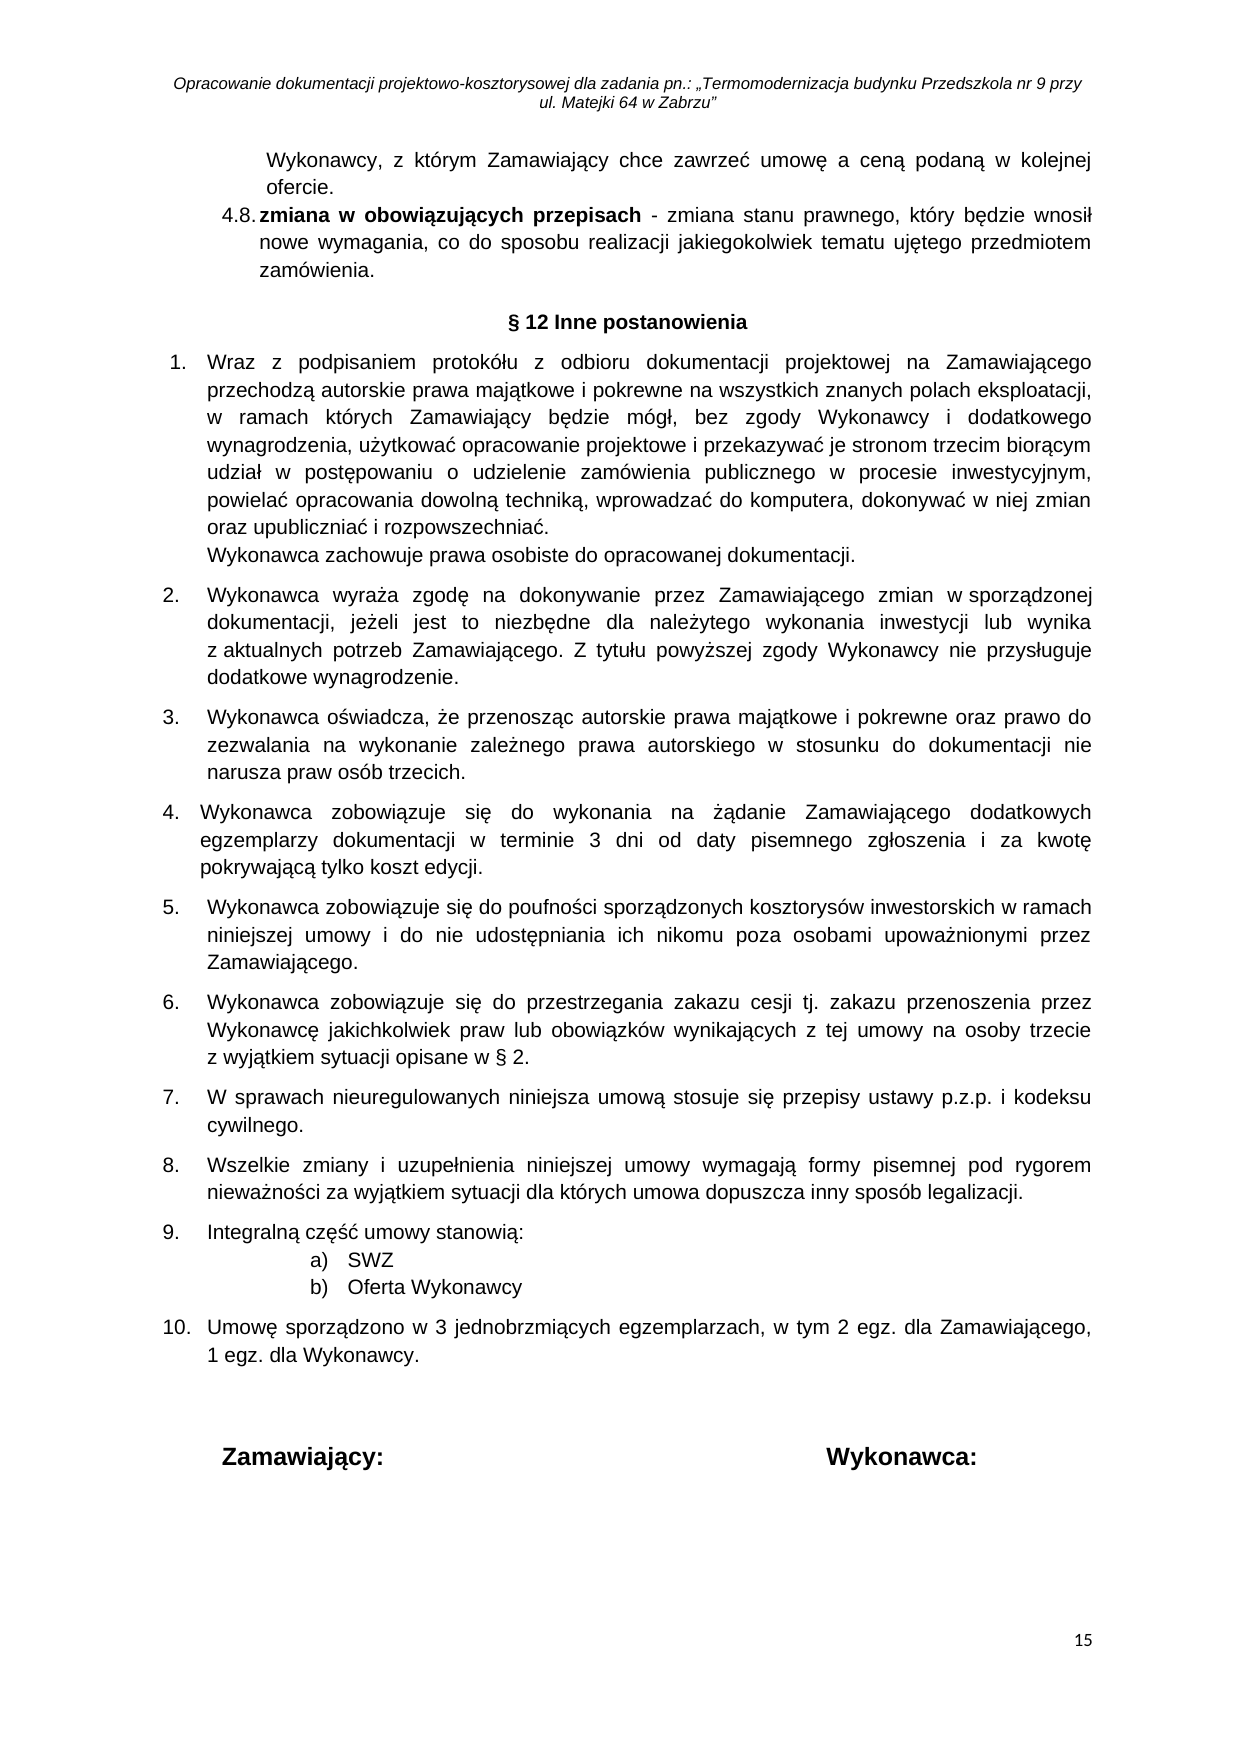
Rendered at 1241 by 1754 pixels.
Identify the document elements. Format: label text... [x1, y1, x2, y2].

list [266, 148, 1093, 199]
list Wszelkie zmiany i uzupełnienia niniejszej umowy wymagają formy pisemnej pod rygorem nieważności za wyjątkiem sytuacji dla których umowa dopuszcza inny sposób legalizacji. [162, 1153, 1093, 1204]
list Integralną część umowy stanowią: [162, 1220, 1093, 1244]
list Wykonawca zobowiązuje się do przestrzegania zakazu cesji tj. zakazu przenoszenia przez Wykonawcę jakichkolwiek praw lub obowiązków wynikających z tej umowy na osoby trzecie z wyjątkiem sytuacji opisane w § 2. [162, 990, 1093, 1069]
text Zamawiający: Wykonawca: [222, 1442, 1093, 1471]
list zmiana w obowiązujących przepisach - zmiana stanu prawnego, który będzie wnosił nowe wymagania, co do sposobu realizacji jakiegokolwiek tematu ujętego przedmiotem zamówienia. [222, 203, 1093, 282]
list Oferta Wykonawcy [310, 1275, 1093, 1299]
list Wraz z podpisaniem protokółu z odbioru dokumentacji projektowej na Zamawiającego przechodzą autorskie prawa majątkowe i pokrewne na wszystkich znanych polach eksploatacji, w ramach których Zamawiający będzie mógł, bez zgody Wykonawcy i dodatkowego wynagrodzenia, użytkować opracowanie projektowe i przekazywać je stronom trzecim biorącym udział w postępowaniu o udzielenie zamówienia publicznego w procesie inwestycyjnym, powielać opracowania dowolną techniką, wprowadzać do komputera, dokonywać w niej zmian oraz upubliczniać i rozpowszechniać. [169, 350, 1093, 539]
list Wykonawca oświadcza, że przenosząc autorskie prawa majątkowe i pokrewne oraz prawo do zezwalania na wykonanie zależnego prawa autorskiego w stosunku do dokumentacji nie narusza praw osób trzecich. [162, 705, 1093, 784]
list Wykonawca wyraża zgodę na dokonywanie przez Zamawiającego zmian w sporządzonej dokumentacji, jeżeli jest to niezbędne dla należytego wykonania inwestycji lub wynika z aktualnych potrzeb Zamawiającego. Z tytułu powyższej zgody Wykonawcy nie przysługuje dodatkowe wynagrodzenie. [162, 583, 1093, 689]
list Wykonawca zobowiązuje się do wykonania na żądanie Zamawiającego dodatkowych egzemplarzy dokumentacji w terminie 3 dni od daty pisemnego zgłoszenia i za kwotę pokrywającą tylko koszt edycji. [162, 800, 1093, 879]
list Umowę sporządzono w 3 jednobrzmiących egzemplarzach, w tym 2 egz. dla Zamawiającego, 1 egz. dla Wykonawcy. [162, 1315, 1093, 1367]
list Wykonawca zobowiązuje się do poufności sporządzonych kosztorysów inwestorskich w ramach niniejszej umowy i do nie udostępniania ich nikomu poza osobami upoważnionymi przez Zamawiającego. [162, 895, 1093, 974]
list SWZ [310, 1248, 1093, 1272]
list W sprawach nieuregulowanych niniejsza umową stosuje się przepisy ustawy p.z.p. i kodeksu cywilnego. [162, 1085, 1093, 1137]
text Wykonawca zachowuje prawa osobiste do opracowanej dokumentacji. [207, 543, 1093, 567]
text § 12 Inne postanowienia [162, 310, 1093, 334]
